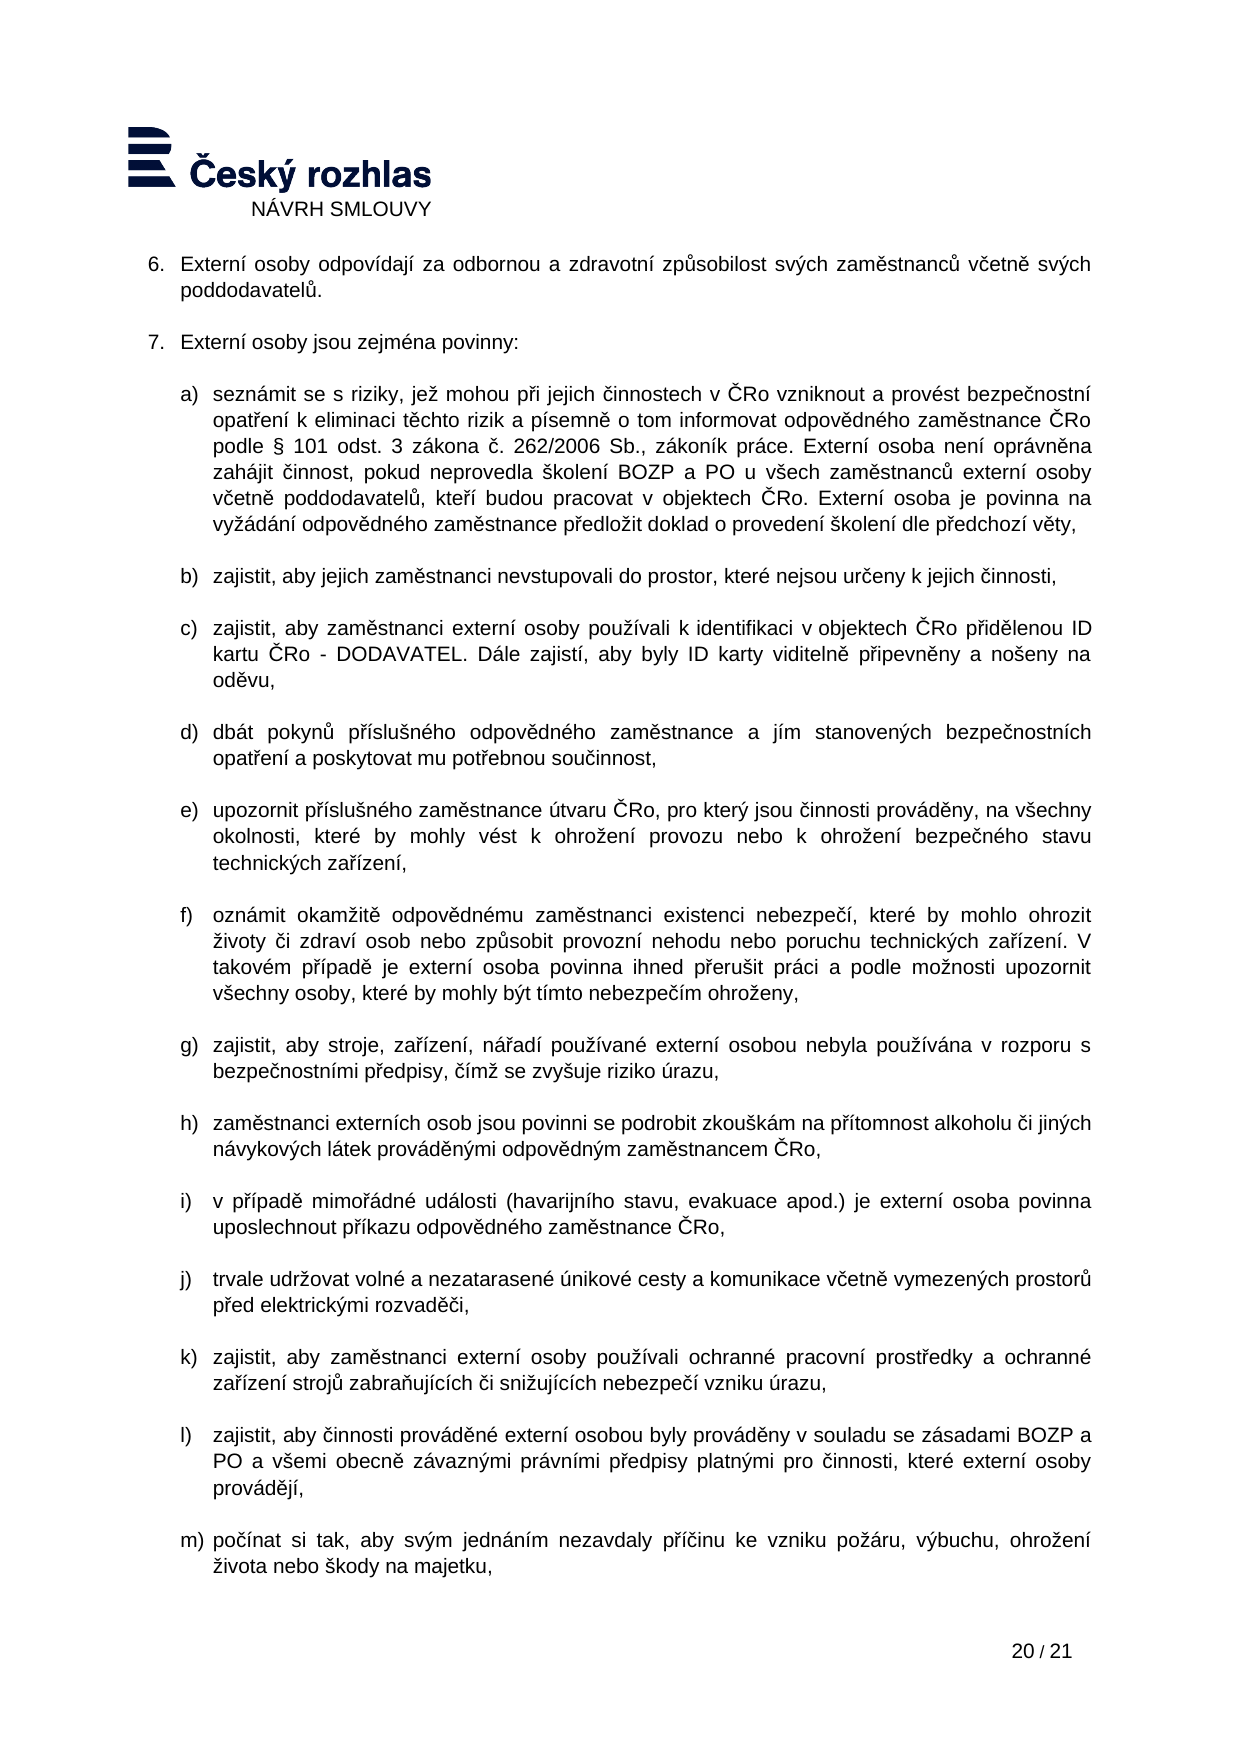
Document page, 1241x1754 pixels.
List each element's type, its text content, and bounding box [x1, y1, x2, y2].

list dbát pokynů příslušného odpovědného zaměstnance a jím stanovených bezpečnostních opatření a poskytovat mu potřebnou součinnost, [180, 719, 1093, 771]
list upozornit příslušného zaměstnance útvaru ČRo, pro který jsou činnosti prováděny, na všechny okolnosti, které by mohly vést k ohrožení provozu nebo k ohrožení bezpečného stavu technických zařízení, [180, 797, 1093, 875]
list Externí osoby jsou zejména povinny: [148, 328, 1093, 354]
picture [128, 127, 431, 193]
list počínat si tak, aby svým jednáním nezavdaly příčinu ke vzniku požáru, výbuchu, ohrožení života nebo škody na majetku, [180, 1526, 1093, 1578]
list zaměstnanci externích osob jsou povinni se podrobit zkouškám na přítomnost alkoholu či jiných návykových látek prováděnými odpovědným zaměstnancem ČRo, [180, 1109, 1093, 1162]
list zajistit, aby zaměstnanci externí osoby používali ochranné pracovní prostředky a ochranné zařízení strojů zabraňujících či snižujících nebezpečí vzniku úrazu, [180, 1344, 1093, 1396]
list seznámit se s riziky, jež mohou při jejich činnostech v ČRo vzniknout a provést bezpečnostní opatření k eliminaci těchto rizik a písemně o tom informovat odpovědného zaměstnance ČRo podle § 101 odst. 3 zákona č. 262/2006 Sb., zákoník práce. Externí osoba není oprávněna zahájit činnost, pokud neprovedla školení BOZP a PO u všech zaměstnanců externí osoby včetně poddodavatelů, kteří budou pracovat v objektech ČRo. Externí osoba je povinna na vyžádání odpovědného zaměstnance předložit doklad o provedení školení dle předchozí věty, [180, 380, 1093, 537]
list zajistit, aby činnosti prováděné externí osobou byly prováděny v souladu se zásadami BOZP a PO a všemi obecně závaznými právními předpisy platnými pro činnosti, které externí osoby provádějí, [180, 1422, 1093, 1500]
list trvale udržovat volné a nezatarasené únikové cesty a komunikace včetně vymezených prostorů před elektrickými rozvaděči, [180, 1266, 1093, 1318]
list v případě mimořádné události (havarijního stavu, evakuace apod.) je externí osoba povinna uposlechnout příkazu odpovědného zaměstnance ČRo, [180, 1188, 1093, 1240]
list zajistit, aby zaměstnanci externí osoby používali k identifikaci v objektech ČRo přidělenou ID kartu ČRo - DODAVATEL. Dále zajistí, aby byly ID karty viditelně připevněny a nošeny na oděvu, [180, 615, 1093, 693]
list Externí osoby odpovídají za odbornou a zdravotní způsobilost svých zaměstnanců včetně svých poddodavatelů. [148, 250, 1093, 302]
list oznámit okamžitě odpovědnému zaměstnanci existenci nebezpečí, které by mohlo ohrozit životy či zdraví osob nebo způsobit provozní nehodu nebo poruchu technických zařízení. V takovém případě je externí osoba povinna ihned přerušit práci a podle možnosti upozornit všechny osoby, které by mohly být tímto nebezpečím ohroženy, [180, 901, 1093, 1005]
list zajistit, aby jejich zaměstnanci nevstupovali do prostor, které nejsou určeny k jejich činnosti, [180, 563, 1093, 589]
list zajistit, aby stroje, zařízení, nářadí používané externí osobou nebyla používána v rozporu s bezpečnostními předpisy, čímž se zvyšuje riziko úrazu, [180, 1031, 1093, 1083]
